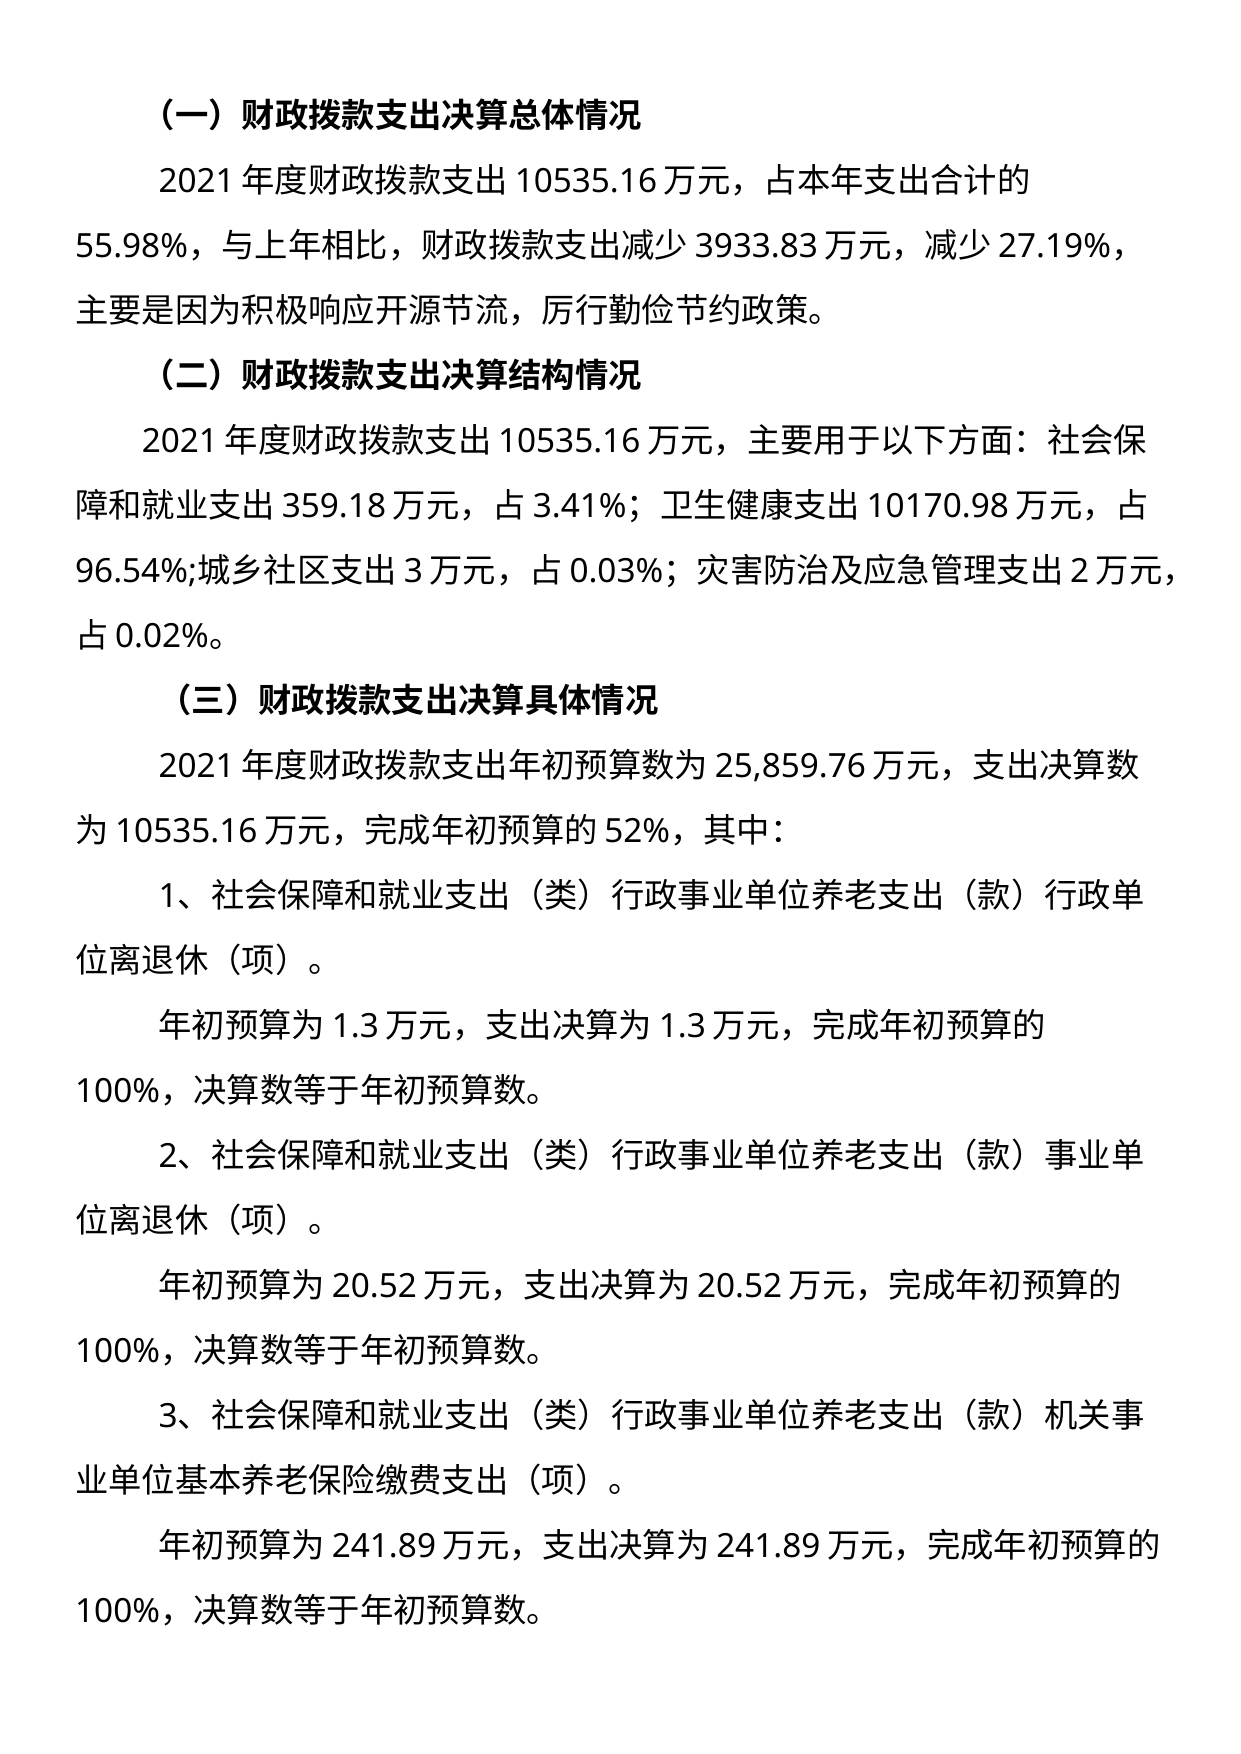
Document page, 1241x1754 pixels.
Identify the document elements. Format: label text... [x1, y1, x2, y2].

text 年初预算为241.89万元，支出决算为241.89万元，完成年初预算的100%，决算数等于年初预算数。 [75, 1511, 1165, 1641]
text 年初预算为20.52万元，支出决算为20.52万元，完成年初预算的100%，决算数等于年初预算数。 [75, 1251, 1165, 1381]
text 2021年度财政拨款支出年初预算数为25,859.76万元，支出决算数为10535.16万元，完成年初预算的52%，其中： [75, 731, 1165, 861]
text （二）财政拨款支出决算结构情况 [75, 341, 1165, 406]
text 2021年度财政拨款支出10535.16万元，主要用于以下方面：社会保障和就业支出359.18万元，占3.41%；卫生健康支出10170.98万元，占96.54%;城乡社区支出3万元，占0.03%；灾害防治及应急管理支出2万元，占0.02%。 [75, 406, 1165, 666]
text 2021年度财政拨款支出10535.16万元，占本年支出合计的55.98%，与上年相比，财政拨款支出减少3933.83万元，减少27.19%，主要是因为积极响应开源节流，厉行勤俭节约政策。 [75, 146, 1165, 341]
text （一）财政拨款支出决算总体情况 [75, 81, 1165, 146]
text 年初预算为1.3万元，支出决算为1.3万元，完成年初预算的100%，决算数等于年初预算数。 [75, 991, 1165, 1121]
text 2、社会保障和就业支出（类）行政事业单位养老支出（款）事业单位离退休（项）。 [75, 1121, 1165, 1251]
text 1、社会保障和就业支出（类）行政事业单位养老支出（款）行政单位离退休（项）。 [75, 861, 1165, 991]
text 3、社会保障和就业支出（类）行政事业单位养老支出（款）机关事业单位基本养老保险缴费支出（项）。 [75, 1381, 1165, 1511]
text （三）财政拨款支出决算具体情况 [75, 666, 1165, 731]
